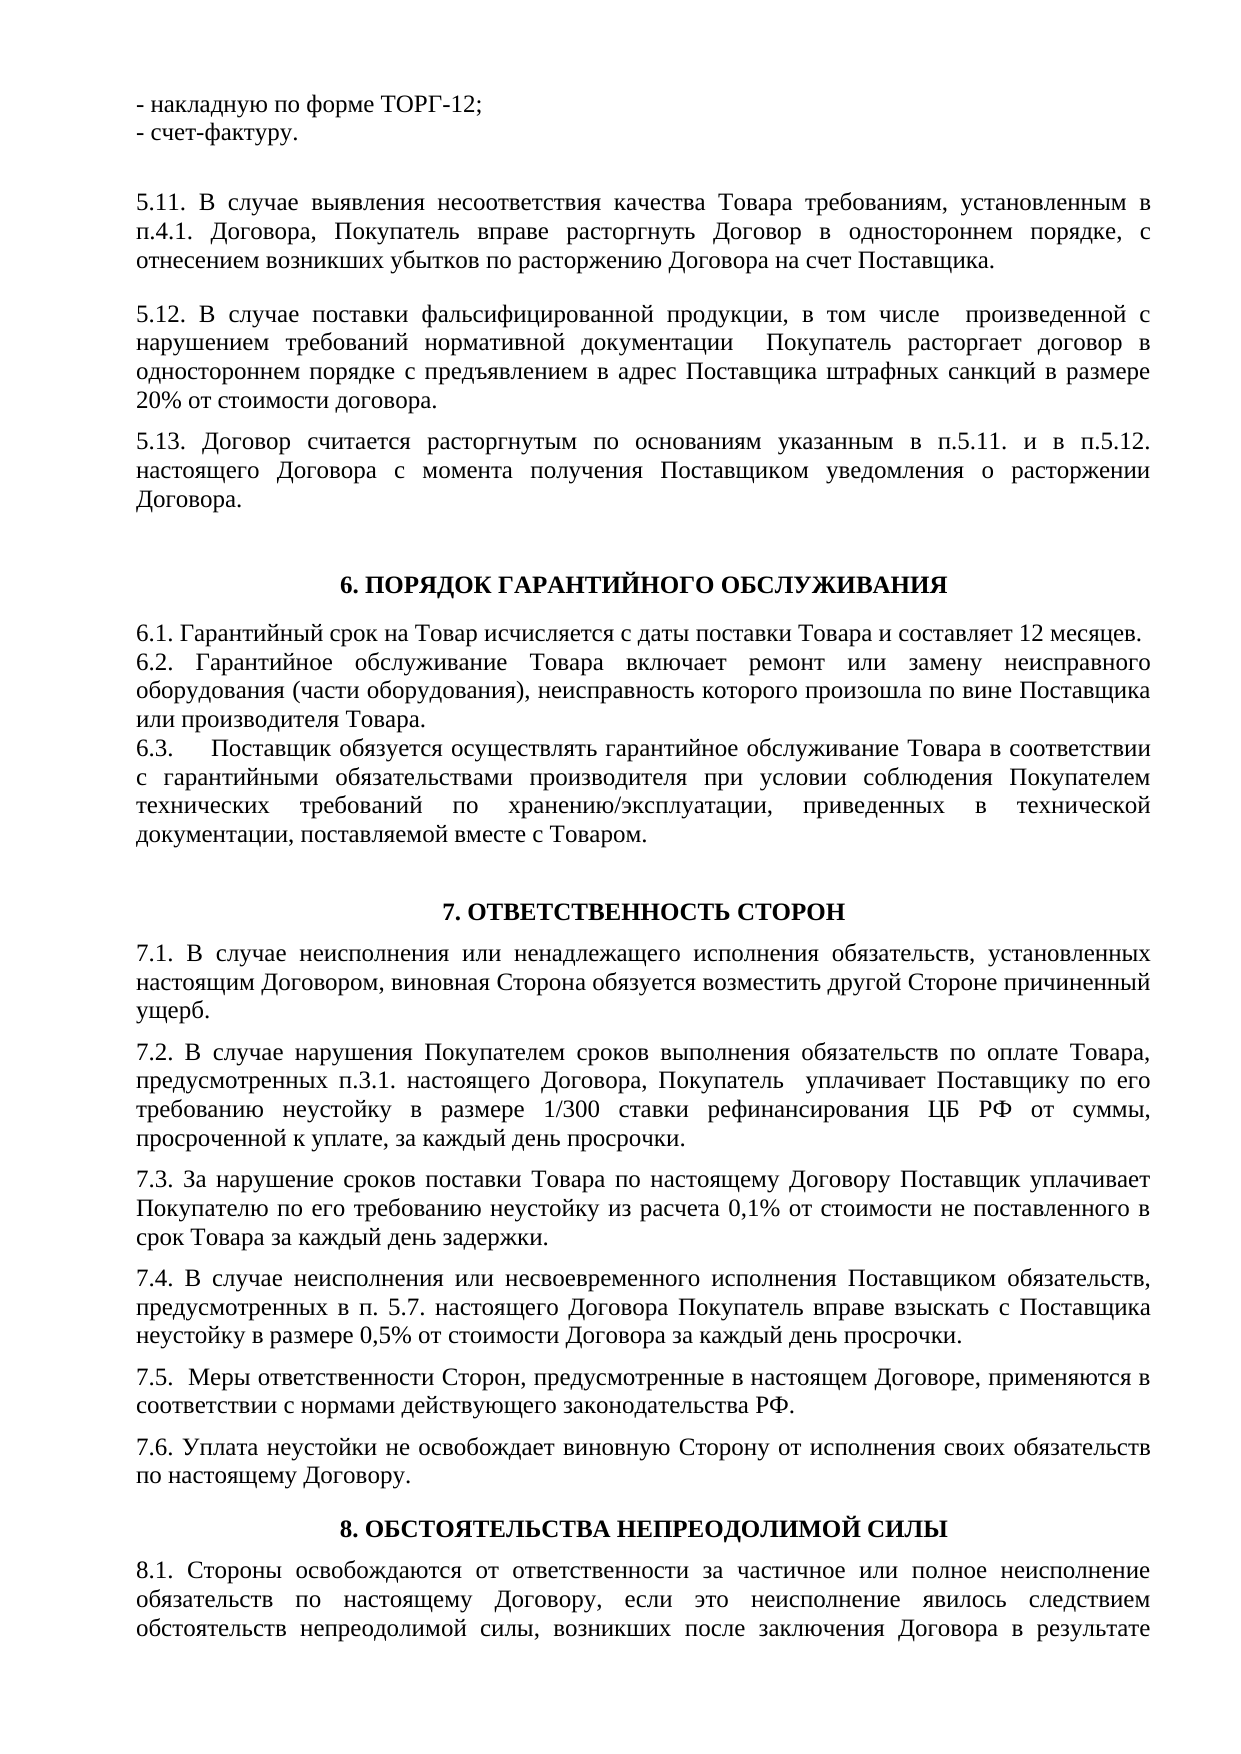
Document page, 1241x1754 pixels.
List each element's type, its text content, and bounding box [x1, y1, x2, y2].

text 7.1. В случае неисполнения или ненадлежащего исполнения обязательств, установленных настоящим Договором, виновная Сторона обязуется возместить другой Стороне причиненный ущерб. [136, 938, 1152, 1024]
text 7. ОТВЕТСТВЕННОСТЬ СТОРОН [136, 897, 1152, 926]
text 7.4. В случае неисполнения или несвоевременного исполнения Поставщиком обязательств, предусмотренных в п. 5.7. настоящего Договора Покупатель вправе взыскать с Поставщика неустойку в размере 0,5% от стоимости Договора за каждый день просрочки. [136, 1263, 1152, 1349]
text 6.2. Гарантийное обслуживание Товара включает ремонт или замену неисправного оборудования (части оборудования), неисправность которого произошла по вине Поставщика или производителя Товара. [136, 647, 1152, 733]
list 5.13. Договор считается расторгнутым по основаниям указанным в п.5.11. и в п.5.12. настоящего Договора с момента получения Поставщиком уведомления о расторжении Договора. [136, 426, 1152, 512]
list - счет-фактуру. [136, 117, 1152, 146]
text 7.5. Меры ответственности Сторон, предусмотренные в настоящем Договоре, применяются в соответствии с нормами действующего законодательства РФ. [136, 1362, 1152, 1419]
text 7.6. Уплата неустойки не освобождает виновную Сторону от исполнения своих обязательств по настоящему Договору. [136, 1432, 1152, 1489]
text 8. ОБСТОЯТЕЛЬСТВА НЕПРЕОДОЛИМОЙ СИЛЫ [136, 1514, 1152, 1543]
text 7.2. В случае нарушения Покупателем сроков выполнения обязательств по оплате Товара, предусмотренных п.3.1. настоящего Договора, Покупатель уплачивает Поставщику по его требованию неустойку в размере 1/300 ставки рефинансирования ЦБ РФ от суммы, просроченной к уплате, за каждый день просрочки. [136, 1037, 1152, 1152]
text 7.3. За нарушение сроков поставки Товара по настоящему Договору Поставщик уплачивает Покупателю по его требованию неустойку из расчета 0,1% от стоимости не поставленного в срок Товара за каждый день задержки. [136, 1164, 1152, 1251]
list 5.12. В случае поставки фальсифицированной продукции, в том числе произведенной с нарушением требований нормативной документации Покупатель расторгает договор в одностороннем порядке с предъявлением в адрес Поставщика штрафных санкций в размере 20% от стоимости договора. [136, 299, 1152, 414]
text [136, 1556, 1152, 1642]
list 5.11. В случае выявления несоответствия качества Товара требованиям, установленным в п.4.1. Договора, Покупатель вправе расторгнуть Договор в одностороннем порядке, с отнесением возникших убытков по расторжению Договора на счет Поставщика. [136, 187, 1152, 274]
text 6.3. Поставщик обязуется осуществлять гарантийное обслуживание Товара в соответствии с гарантийными обязательствами производителя при условии соблюдения Покупателем технических требований по хранению/эксплуатации, приведенных в технической документации, поставляемой вместе с Товаром. [136, 733, 1152, 848]
text 6. ПОРЯДОК ГАРАНТИЙНОГО ОБСЛУЖИВАНИЯ [136, 570, 1152, 599]
text 6.1. Гарантийный срок на Товар исчисляется с даты поставки Товара и составляет 12 месяцев. [136, 618, 1152, 647]
list - накладную по форме ТОРГ-12; [136, 89, 1152, 117]
